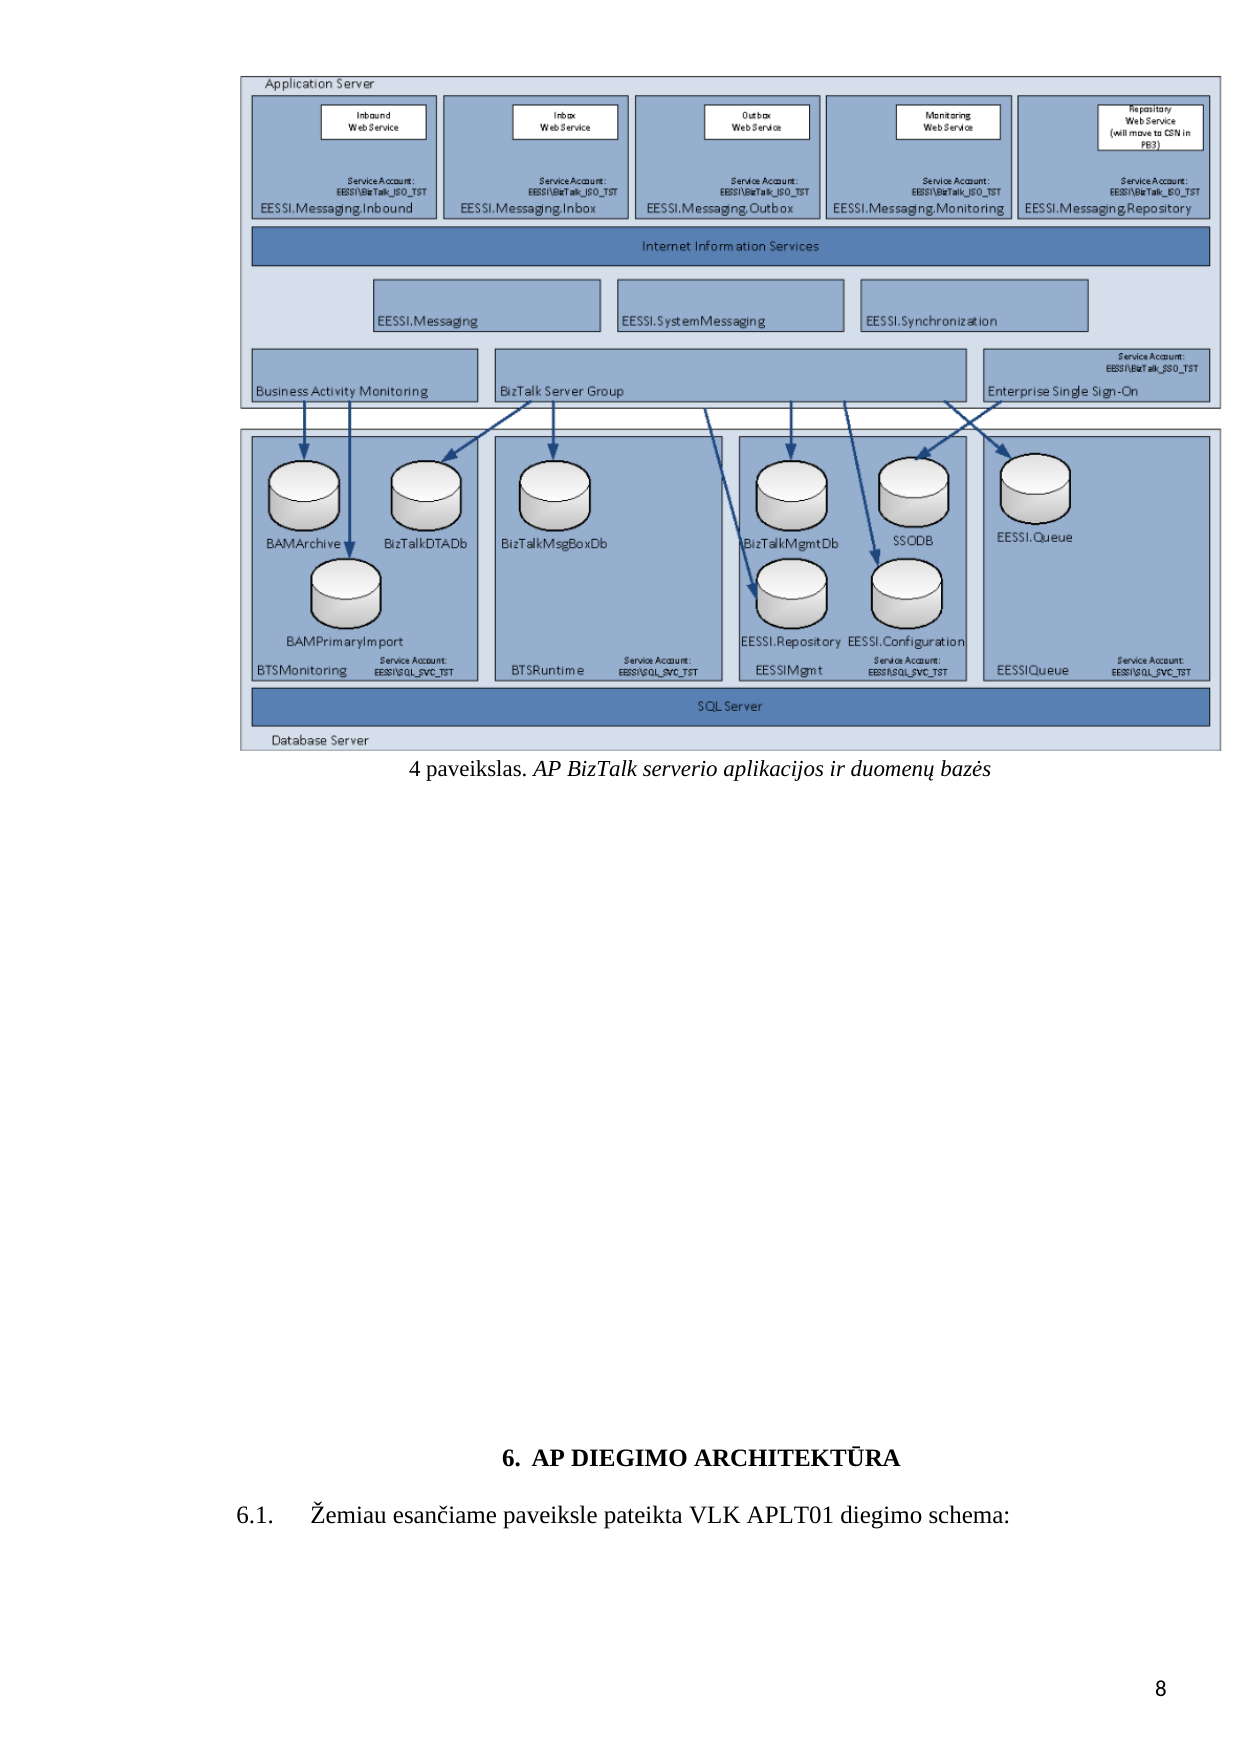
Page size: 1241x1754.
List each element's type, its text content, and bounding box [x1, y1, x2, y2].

list 4 paveikslas. AP BizTalk serverio aplikacijos ir duomenų bazės [177, 756, 1166, 782]
list AP DIEGIMO ARCHITEKTŪRA [177, 1443, 1166, 1472]
list Žemiau esančiame paveiksle pateikta VLK APLT01 diegimo schema: [177, 1500, 1166, 1529]
picture [236, 73, 1226, 756]
